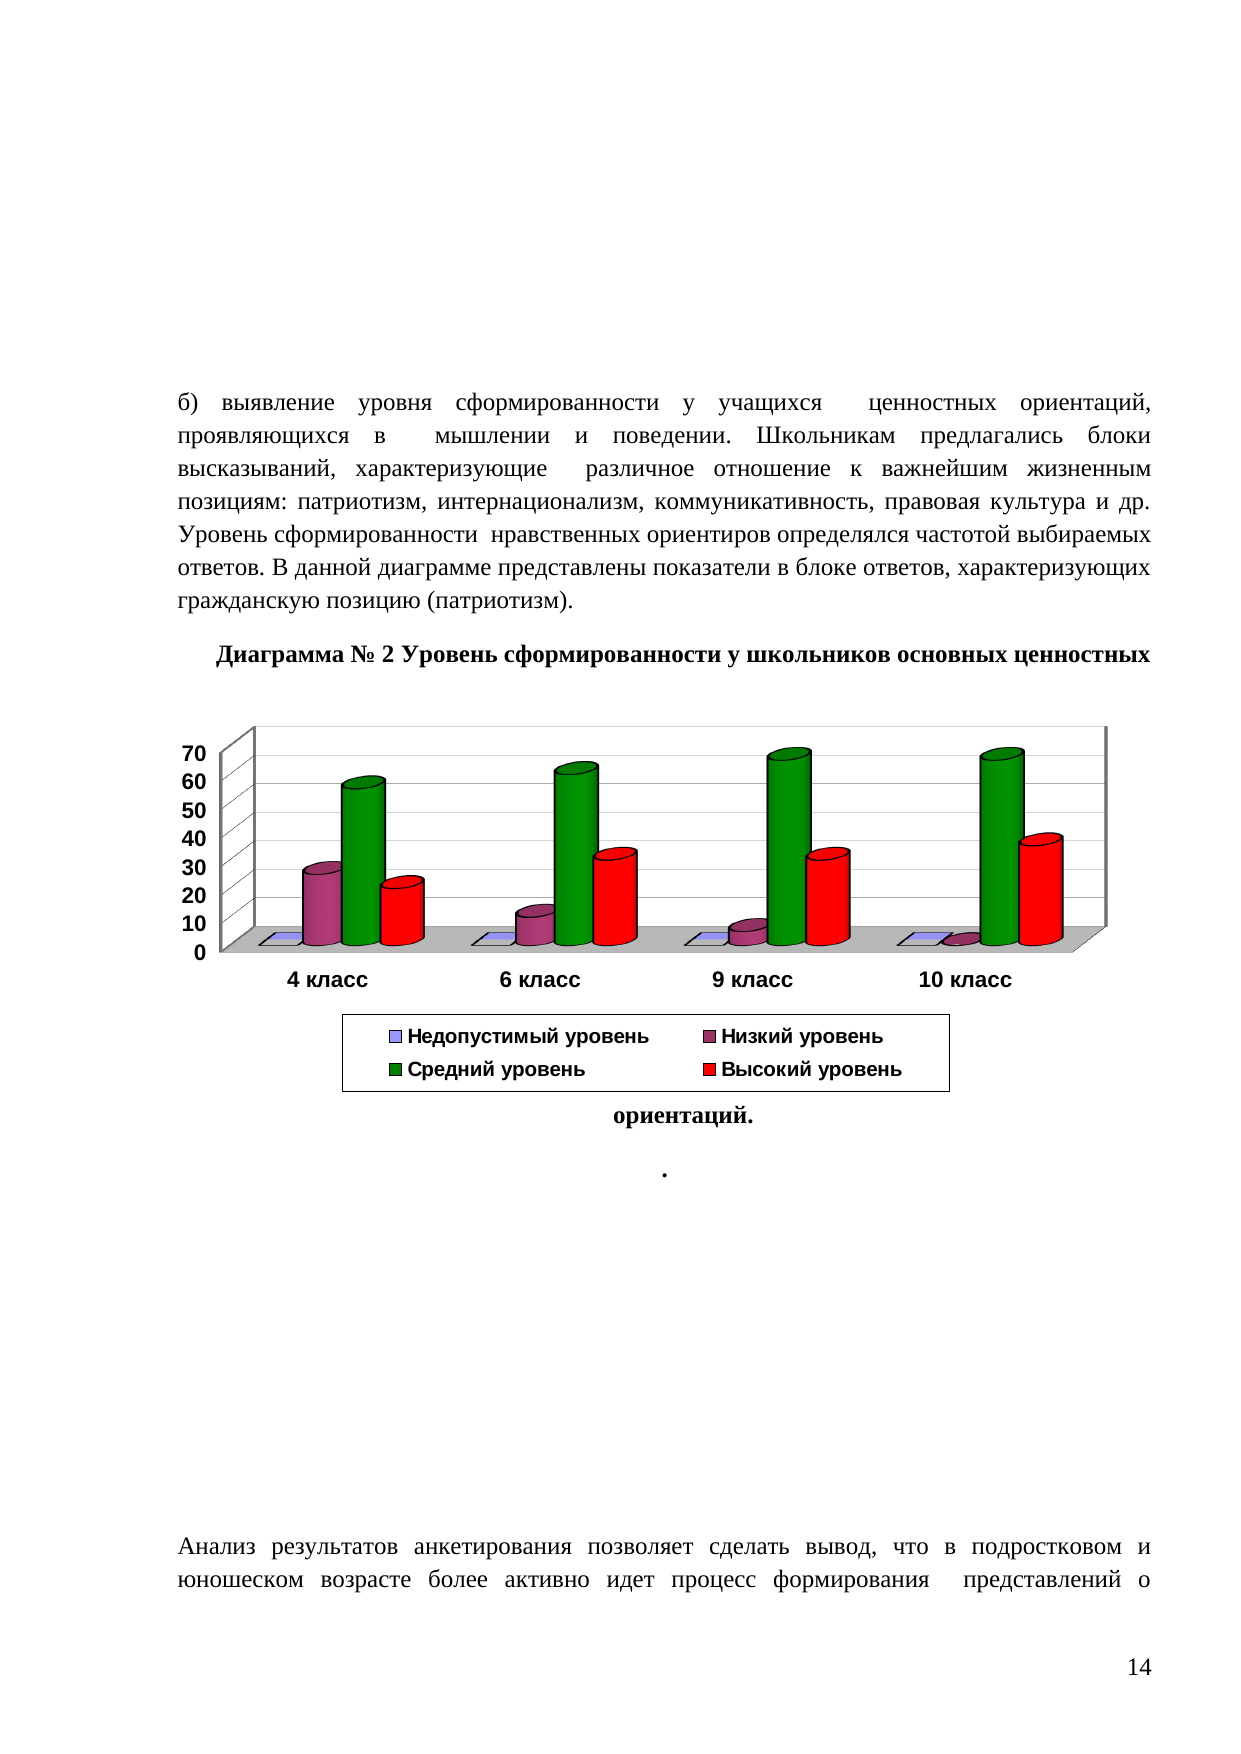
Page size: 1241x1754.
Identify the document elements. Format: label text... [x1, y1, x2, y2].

text . [177, 1154, 1152, 1183]
text Диаграмма № 2 Уровень сформированности у школьников основных ценностных ориентаций. [215, 639, 1152, 1129]
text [177, 1531, 1152, 1593]
text б) выявление уровня сформированности у учащихся ценностных ориентаций, проявляющихся в мышлении и поведении. Школьникам предлагались блоки высказываний, характеризующие различное отношение к важнейшим жизненным позициям: патриотизм, интернационализм, коммуникативность, правовая культура и др. Уровень сформированности нравственных ориентиров определялся частотой выбираемых ответов. В данной диаграмме представлены показатели в блоке ответов, характеризующих гражданскую позицию (патриотизм). [177, 387, 1152, 614]
